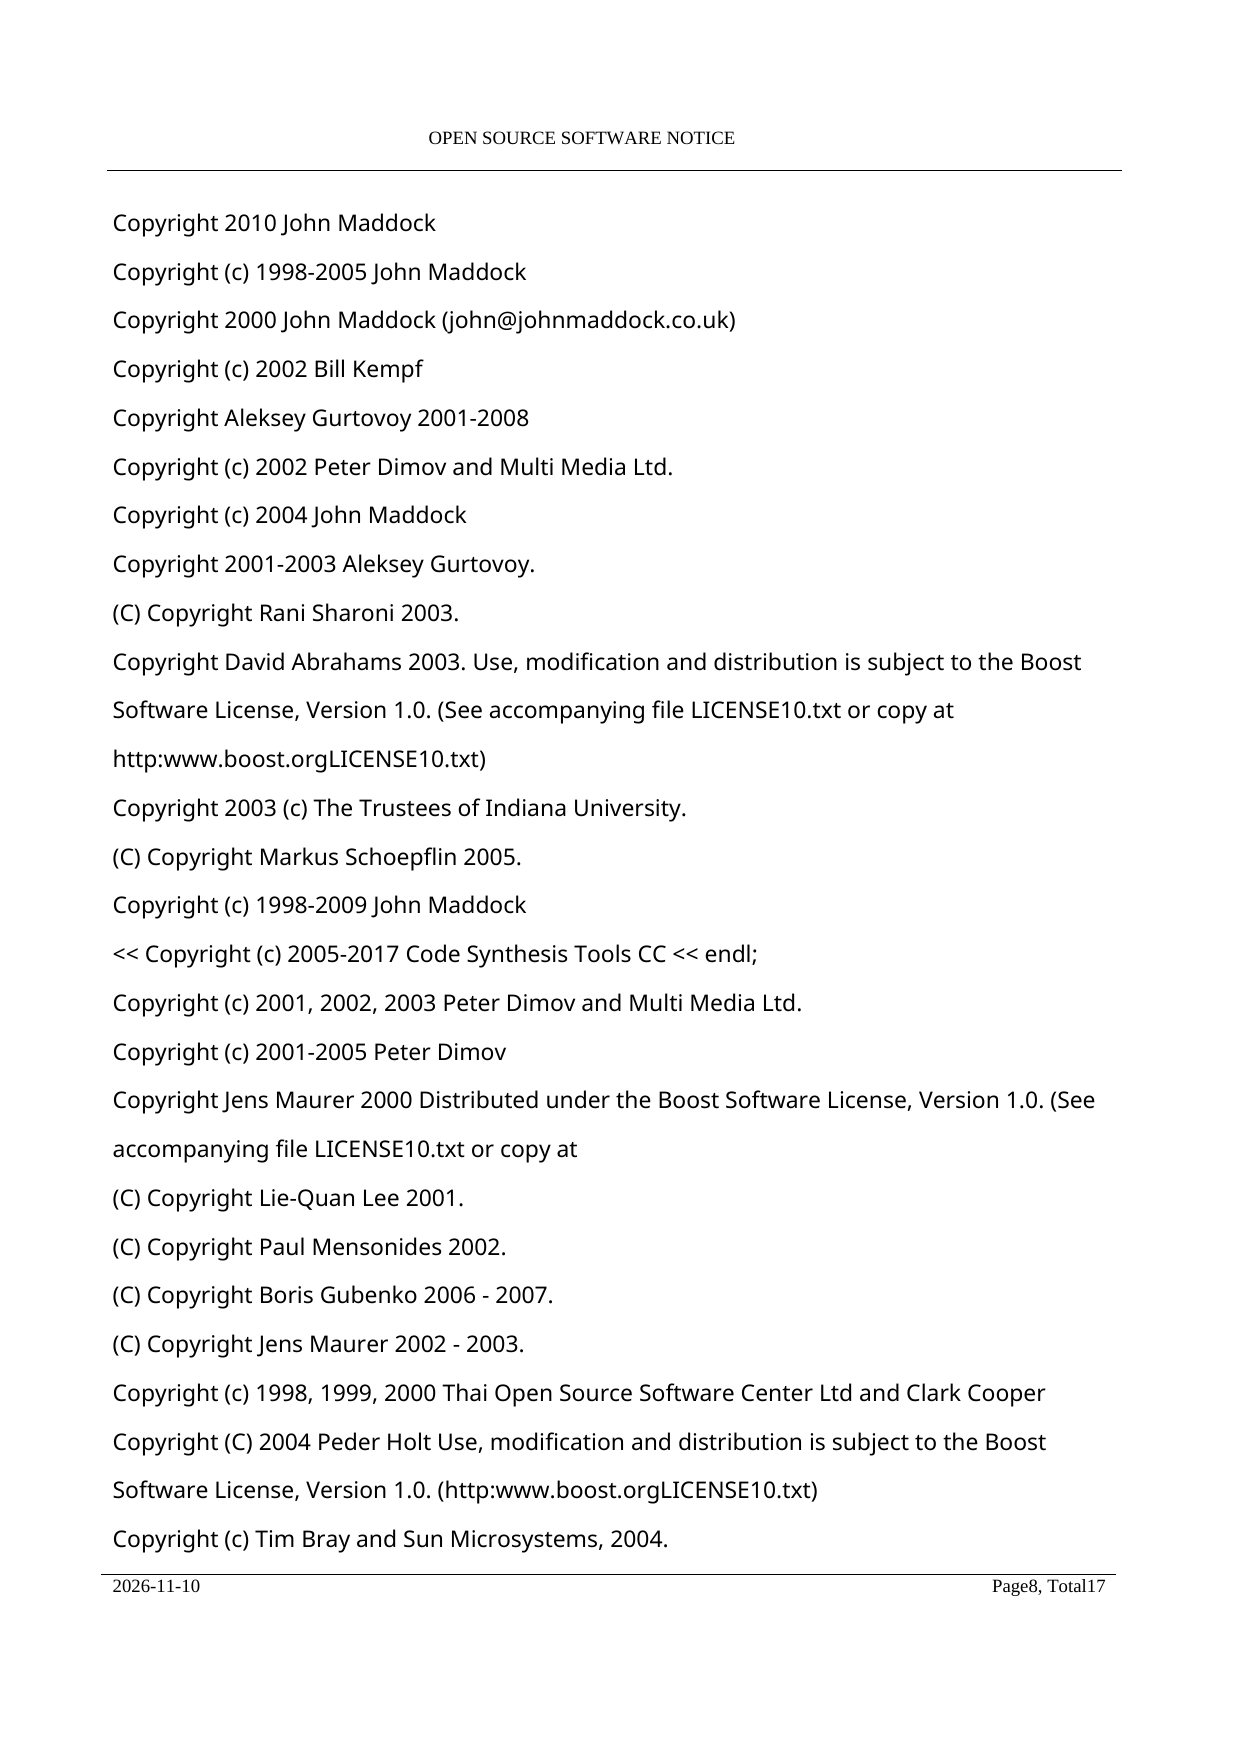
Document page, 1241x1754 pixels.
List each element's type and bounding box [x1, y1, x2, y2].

text [112, 206, 1128, 1555]
